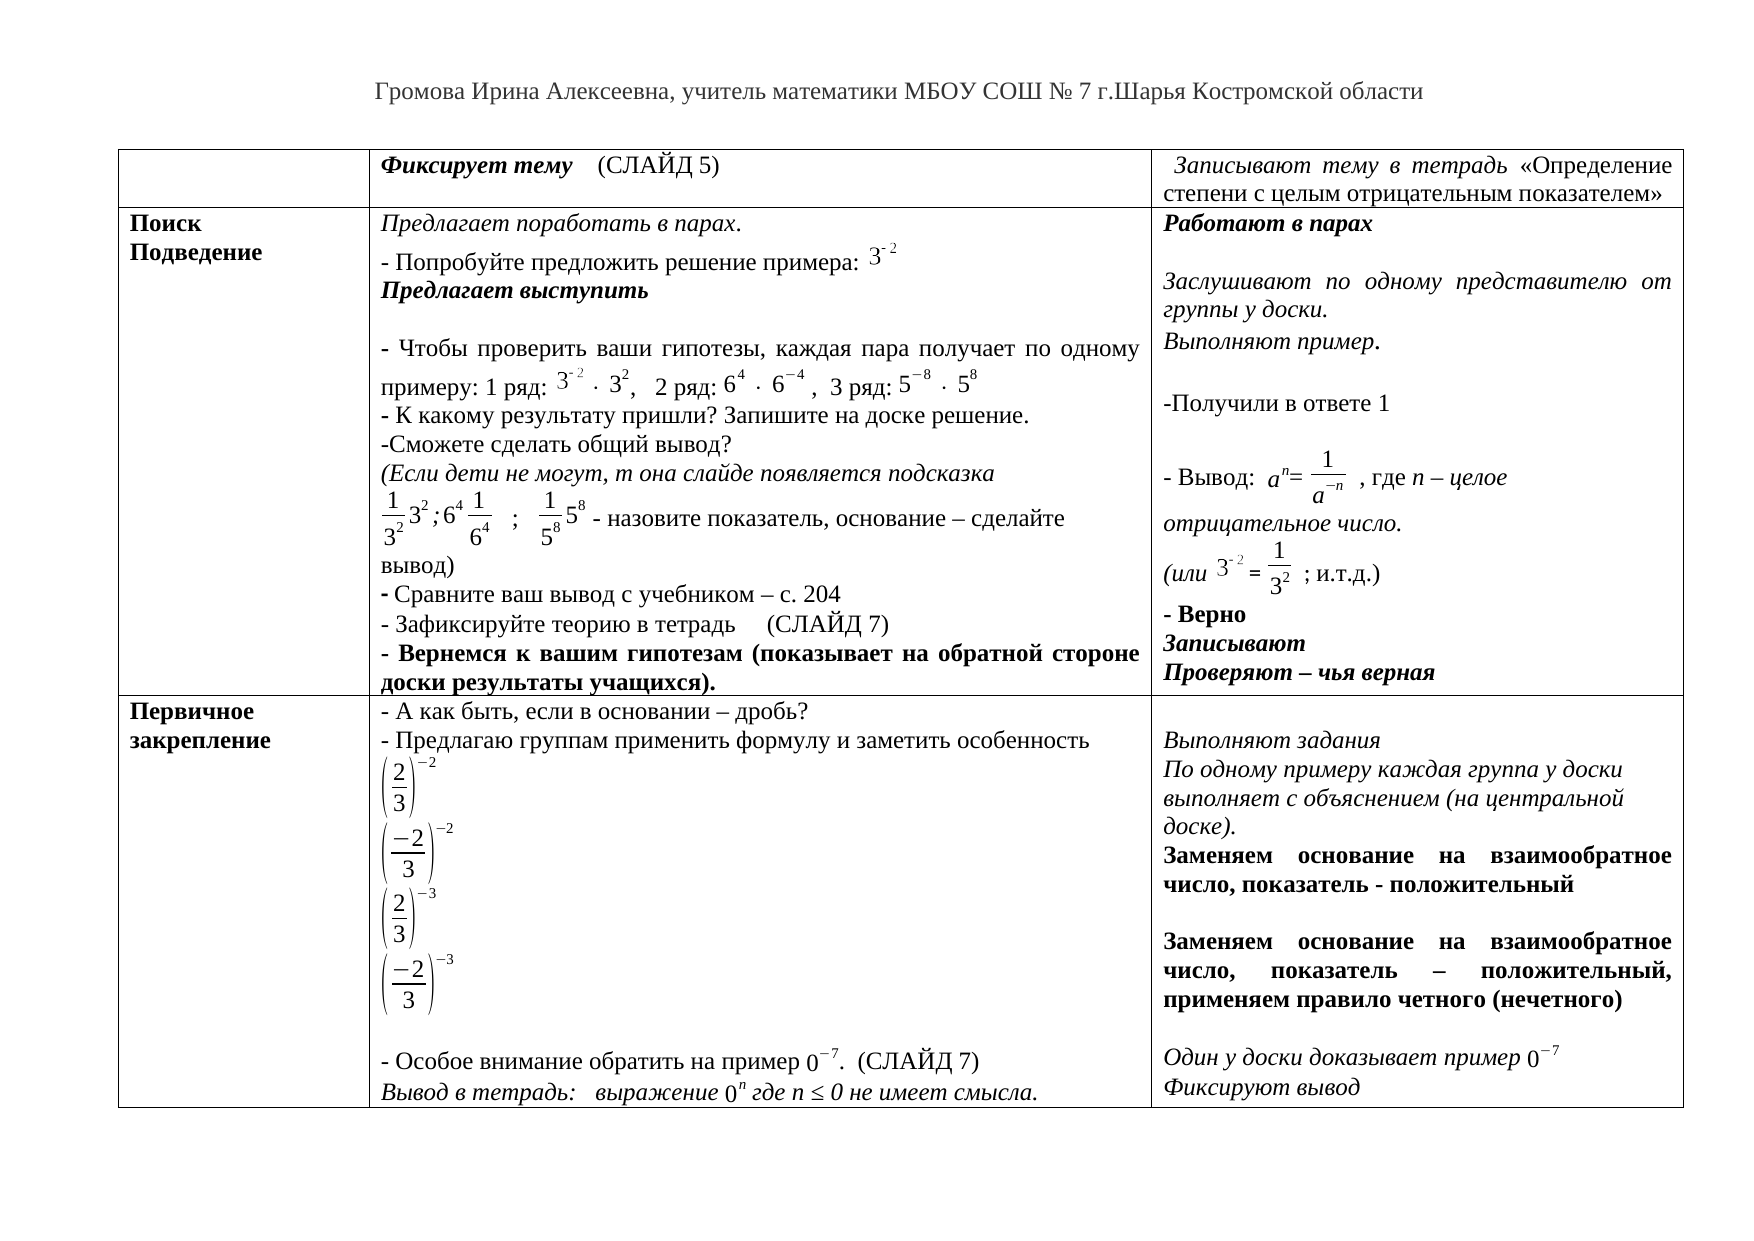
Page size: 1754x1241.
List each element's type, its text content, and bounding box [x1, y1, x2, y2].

table_cell Поиск Подведение [119, 208, 369, 695]
table_cell Предлагает поработать в парах. - Попробуйте предложить решение примера: Предлагает выступить - Чтобы проверить ваши гипотезы, каждая пара получает по одному примеру: 1 ряд: , 2 ряд: , 3 ряд: - К какому результату пришли? Запишите на доске решение. -Сможете сделать общий вывод? (Если дети не могут, т она слайде появляется подсказка ; - назовите показатель, основание – сделайте вывод) - Сравните ваш вывод с учебником – с. 204 - Зафиксируйте теорию в тетрадь (СЛАЙД 7) - Вернемся к вашим гипотезам (показывает на обратной стороне доски результаты учащихся). [370, 208, 1151, 695]
table_cell Работают в парах Заслушивают по одному представителю от группы у доски. Выполняют пример. -Получили в ответе 1 - Вывод: = , где n – целое отрицательное число. (или = ; и.т.д.) - Верно Записывают Проверяют – чья верная [1152, 208, 1683, 695]
table_cell Первичное закрепление [119, 696, 369, 1107]
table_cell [1152, 150, 1683, 207]
table_cell Выполняют задания По одному примеру каждая группа у доски выполняет с объяснением (на центральной доске). Заменяем основание на взаимообратное число, показатель - положительный Заменяем основание на взаимообратное число, показатель – положительный, применяем правило четного (нечетного) Один у доски доказывает пример Фиксируют вывод [1152, 696, 1683, 1107]
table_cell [370, 150, 1151, 207]
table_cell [119, 150, 369, 207]
table_cell - А как быть, если в основании – дробь? - Предлагаю группам применить формулу и заметить особенность - Особое внимание обратить на пример . (СЛАЙД 7) Вывод в тетрадь: выражение где n ≤ 0 не имеет смысла. [370, 696, 1151, 1107]
